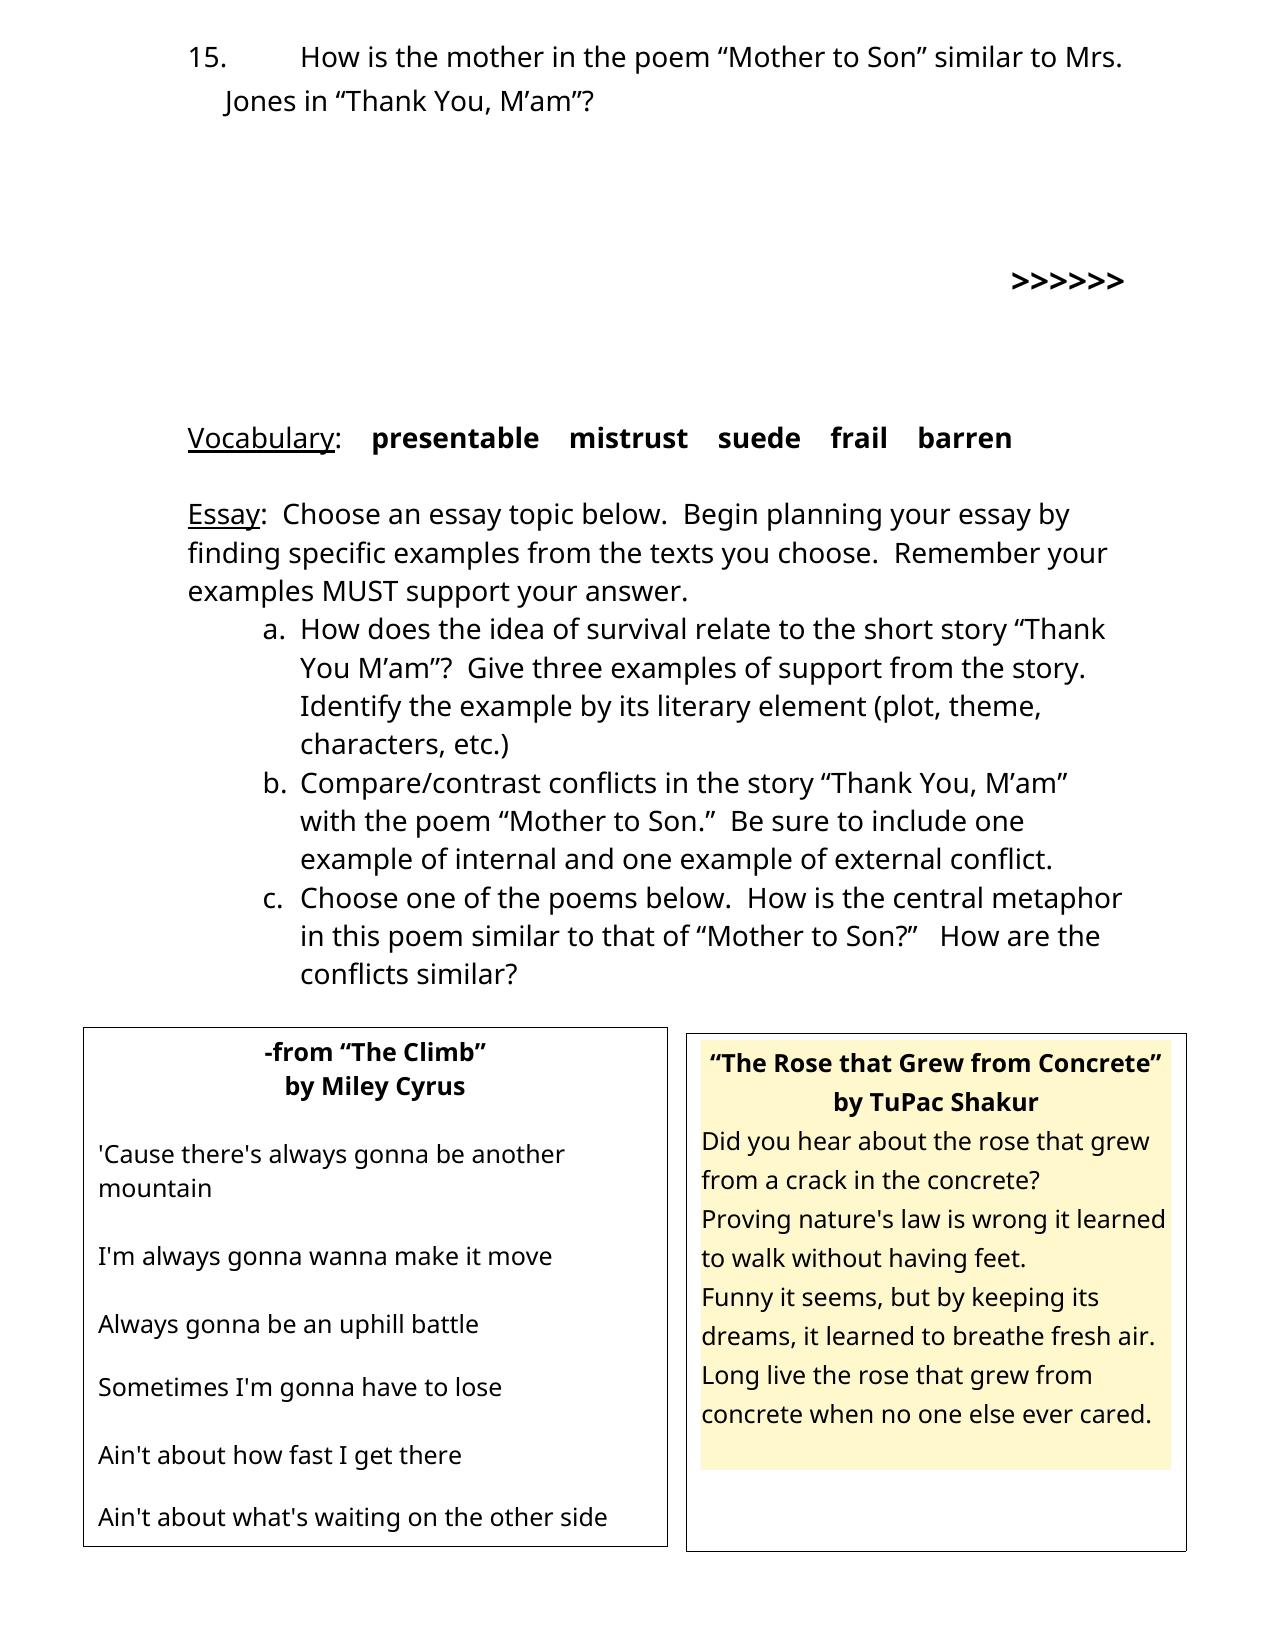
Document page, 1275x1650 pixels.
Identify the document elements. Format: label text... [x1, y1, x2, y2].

list >>>>>> [187, 257, 1125, 303]
list How is the mother in the poem “Mother to Son” similar to Mrs. Jones in “Thank You, M’am”? [187, 37, 1125, 121]
list How does the idea of survival relate to the short story “Thank You M’am”? Give three examples of support from the story. Identify the example by its literary element (plot, theme, characters, etc.) [262, 609, 1125, 763]
list Vocabulary: presentable mistrust suede frail barren [187, 418, 1125, 456]
list Essay: Choose an essay topic below. Begin planning your essay by finding specific examples from the texts you choose. Remember your examples MUST support your answer. [187, 494, 1125, 609]
list Compare/contrast conflicts in the story “Thank You, M’am” with the poem “Mother to Son.” Be sure to include one example of internal and one example of external conflict. [262, 763, 1125, 878]
list Choose one of the poems below. How is the central metaphor in this poem similar to that of “Mother to Son?” How are the conflicts similar? [262, 878, 1125, 993]
